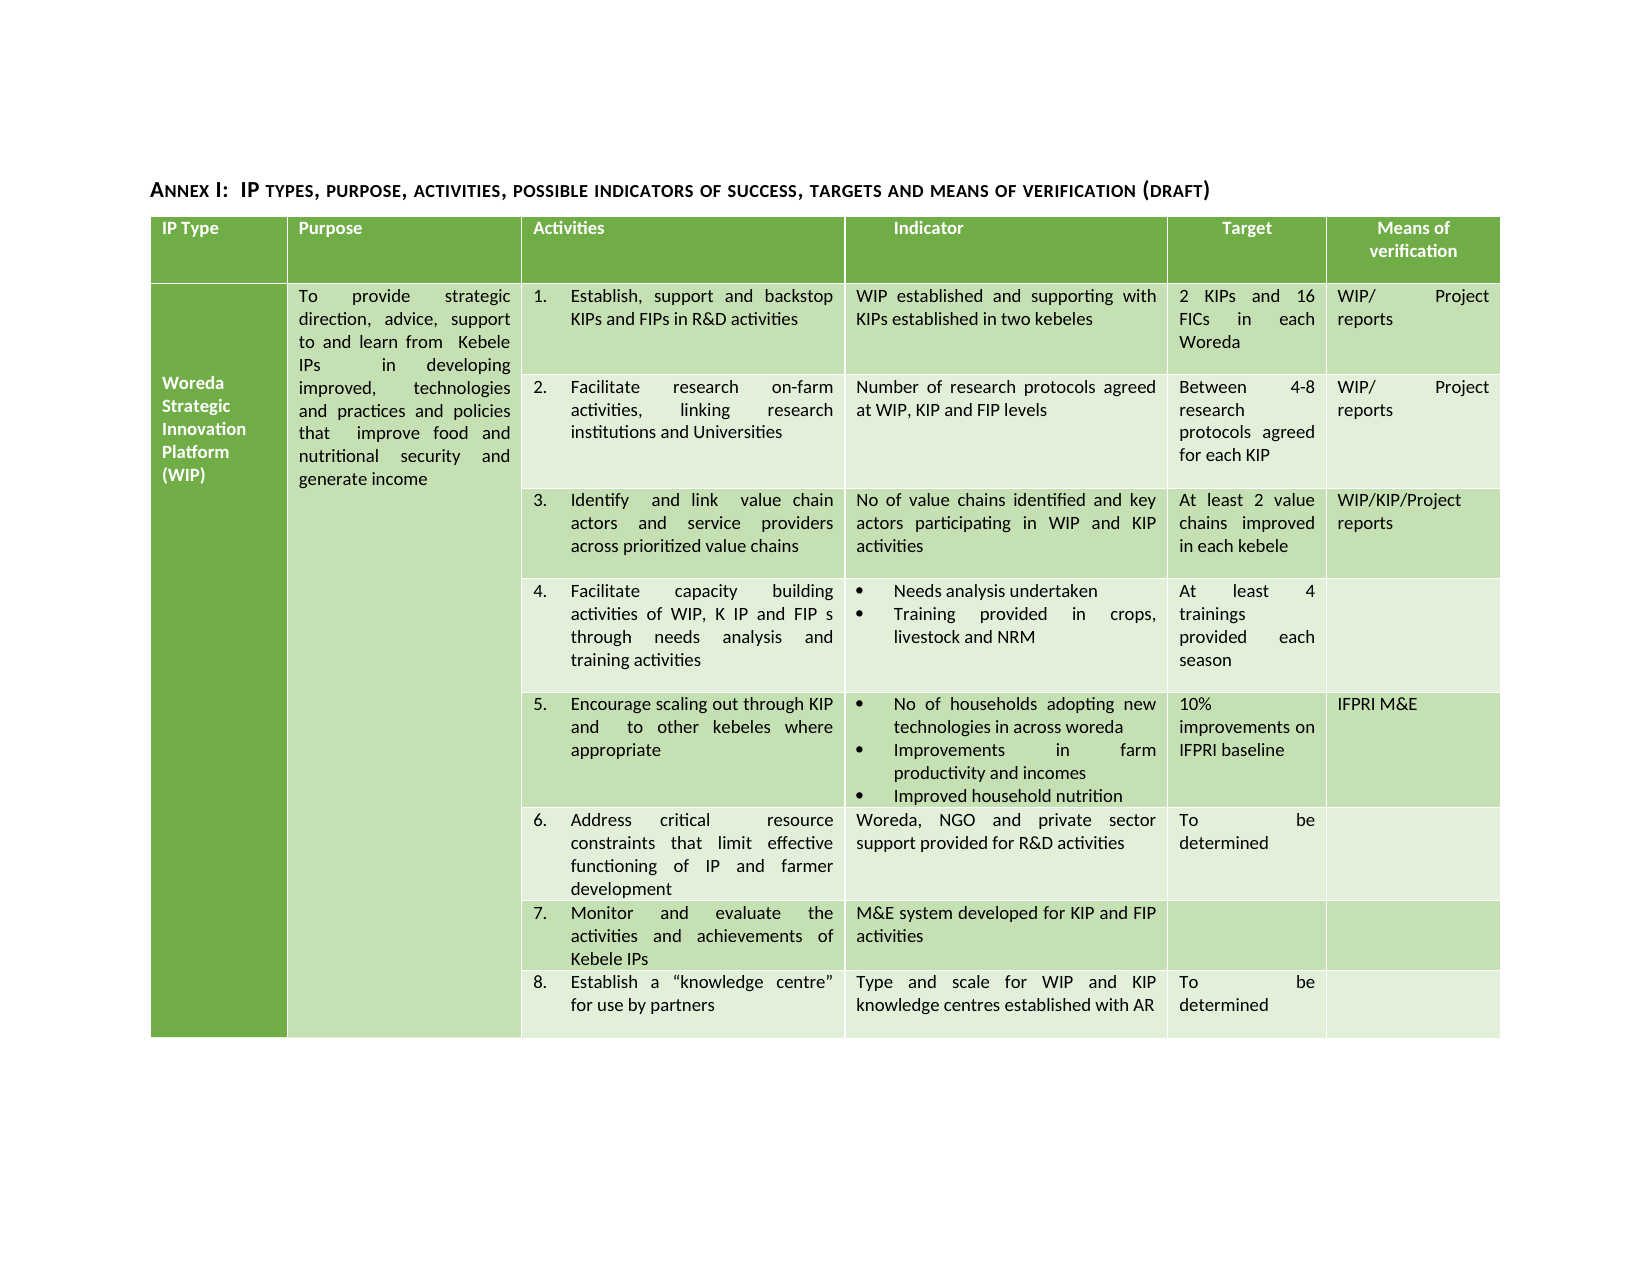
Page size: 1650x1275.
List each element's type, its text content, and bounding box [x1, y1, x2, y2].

table_cell To be determined [1168, 808, 1326, 900]
table_cell To be determined [1168, 971, 1326, 1037]
table_cell Number of research protocols agreed at WIP, KIP and FIP levels [846, 375, 1167, 487]
table_cell WIP/ Project reports [1327, 284, 1500, 374]
table_cell Woreda, NGO and private sector support provided for R&D activities [846, 808, 1167, 900]
table_header Target [1168, 217, 1326, 283]
table_cell [1327, 971, 1500, 1037]
table_cell Identify and link value chain actors and service providers across prioritized value chains [522, 489, 844, 578]
text Annex I: IP types, purpose, activities, possible indicators of success, targets and means of verification (draft) [150, 175, 1500, 203]
table_cell At least 4 trainings provided each season [1168, 579, 1326, 692]
table_cell Establish a “knowledge centre” for use by partners [522, 971, 844, 1037]
table_cell No of households adopting new technologies in across woreda Improvements in farm productivity and incomes Improved household nutrition [846, 693, 1167, 807]
table_cell Address critical resource constraints that limit effective functioning of IP and farmer development [522, 808, 844, 900]
table_cell At least 2 value chains improved in each kebele [1168, 489, 1326, 578]
table_cell Between 4-8 research protocols agreed for each KIP [1168, 375, 1326, 487]
table_header Purpose [288, 217, 521, 283]
table_header Means of verification [1327, 217, 1500, 283]
table_cell [1327, 579, 1500, 692]
table_cell M&E system developed for KIP and FIP activities [846, 901, 1167, 970]
table_cell No of value chains identified and key actors participating in WIP and KIP activities [846, 489, 1167, 578]
table_cell [1327, 808, 1500, 900]
table_cell WIP/ Project reports [1327, 375, 1500, 487]
table_cell [1168, 901, 1326, 970]
table_cell Type and scale for WIP and KIP knowledge centres established with AR [846, 971, 1167, 1037]
table_cell To provide strategic direction, advice, support to and learn from Kebele IPs in developing improved, technologies and practices and policies that improve food and nutritional security and generate income [288, 284, 521, 1037]
table_cell Establish, support and backstop KIPs and FIPs in R&D activities [522, 284, 844, 374]
table_cell Needs analysis undertaken Training provided in crops, livestock and NRM [846, 579, 1167, 692]
table_header Indicator [846, 217, 1167, 283]
table_cell Monitor and evaluate the activities and achievements of Kebele IPs [522, 901, 844, 970]
table_cell IFPRI M&E [1327, 693, 1500, 807]
table_cell 10% improvements on IFPRI baseline [1168, 693, 1326, 807]
table_cell [1327, 901, 1500, 970]
table_cell Facilitate capacity building activities of WIP, K IP and FIP s through needs analysis and training activities [522, 579, 844, 692]
table_cell Woreda Strategic Innovation Platform (WIP) [151, 284, 287, 1037]
table_header Activities [522, 217, 844, 283]
table_cell Encourage scaling out through KIP and to other kebeles where appropriate [522, 693, 844, 807]
table_cell WIP established and supporting with KIPs established in two kebeles [846, 284, 1167, 374]
table_cell 2 KIPs and 16 FICs in each Woreda [1168, 284, 1326, 374]
table_header IP Type [151, 217, 287, 283]
table_cell WIP/KIP/Project reports [1327, 489, 1500, 578]
table_cell Facilitate research on-farm activities, linking research institutions and Universities [522, 375, 844, 487]
